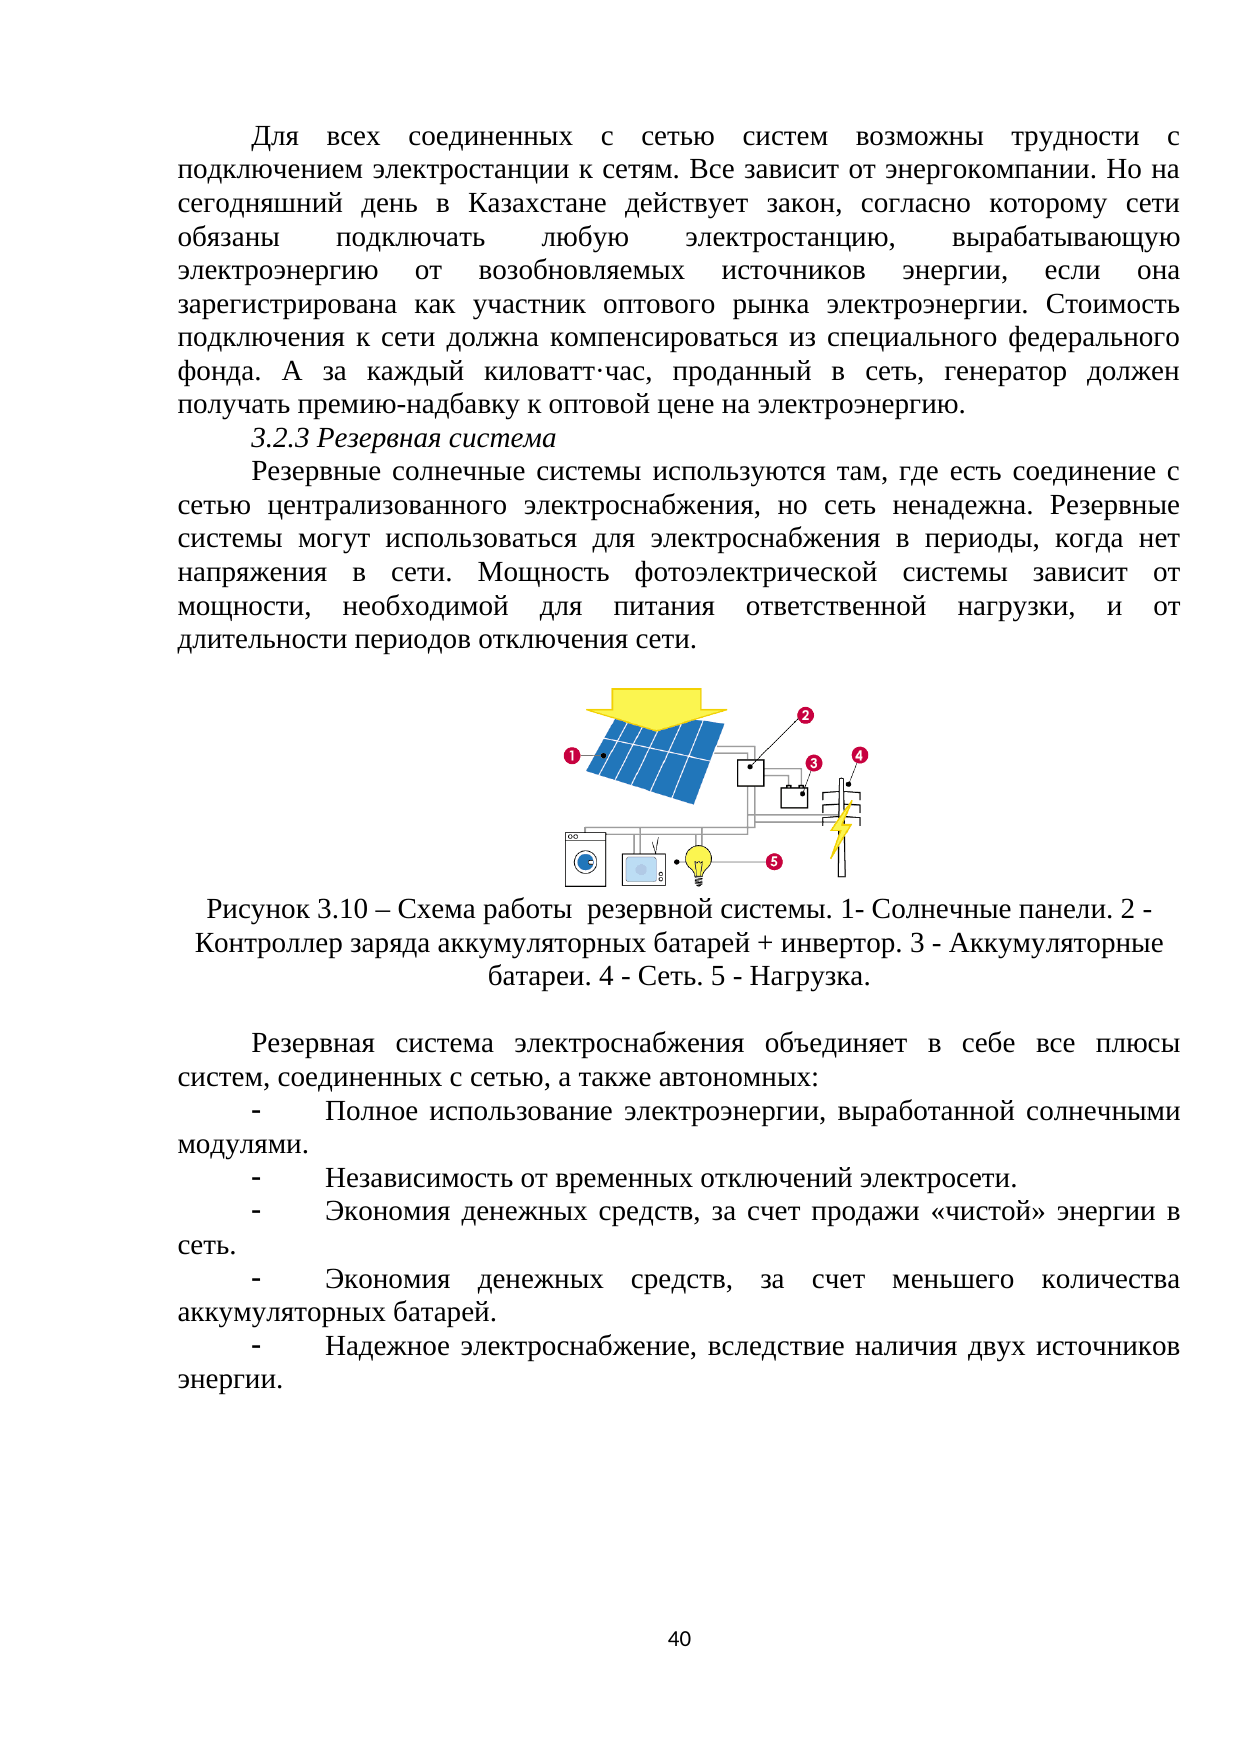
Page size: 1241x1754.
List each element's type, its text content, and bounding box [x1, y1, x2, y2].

text 3.2.3 Резервная система [177, 420, 1181, 453]
text Для всех соединенных с сетью систем возможны трудности с подключением электростанции к сетям. Все зависит от энергокомпании. Но на сегодняшний день в Казахстане действует закон, согласно которому сети обязаны подключать любую электростанцию, вырабатывающую электроэнергию от возобновляемых источников энергии, если она зарегистрирована как участник оптового рынка электроэнергии. Стоимость подключения к сети должна компенсироваться из специального федерального фонда. А за каждый киловатт·час, проданный в сеть, генератор должен получать премию-надбавку к оптовой цене на электроэнергию. [177, 118, 1181, 420]
list Полное использование электроэнергии, выработанной солнечными модулями. [177, 1093, 1181, 1160]
list Надежное электроснабжение, вследствие наличия двух источников энергии. [177, 1328, 1181, 1395]
list Экономия денежных средств, за счет меньшего количества аккумуляторных батарей. [177, 1261, 1181, 1328]
picture [559, 688, 873, 892]
text Рисунок 3.10 – Схема работы резервной системы. 1- Солнечные панели. 2 - Контроллер заряда аккумуляторных батарей + инвертор. 3 - Аккумуляторные батареи. 4 - Сеть. 5 - Нагрузка. [177, 891, 1181, 992]
list Экономия денежных средств, за счет продажи «чистой» энергии в сеть. [177, 1193, 1181, 1261]
list Независимость от временных отключений электросети. [177, 1160, 1181, 1193]
text Резервная система электроснабжения объединяет в себе все плюсы систем, соединенных с сетью, а также автономных: [177, 1026, 1181, 1093]
text Резервные солнечные системы используются там, где есть соединение с сетью централизованного электроснабжения, но сеть ненадежна. Резервные системы могут использоваться для электроснабжения в периоды, когда нет напряжения в сети. Мощность фотоэлектрической системы зависит от мощности, необходимой для питания ответственной нагрузки, и от длительности периодов отключения сети. [177, 453, 1181, 655]
